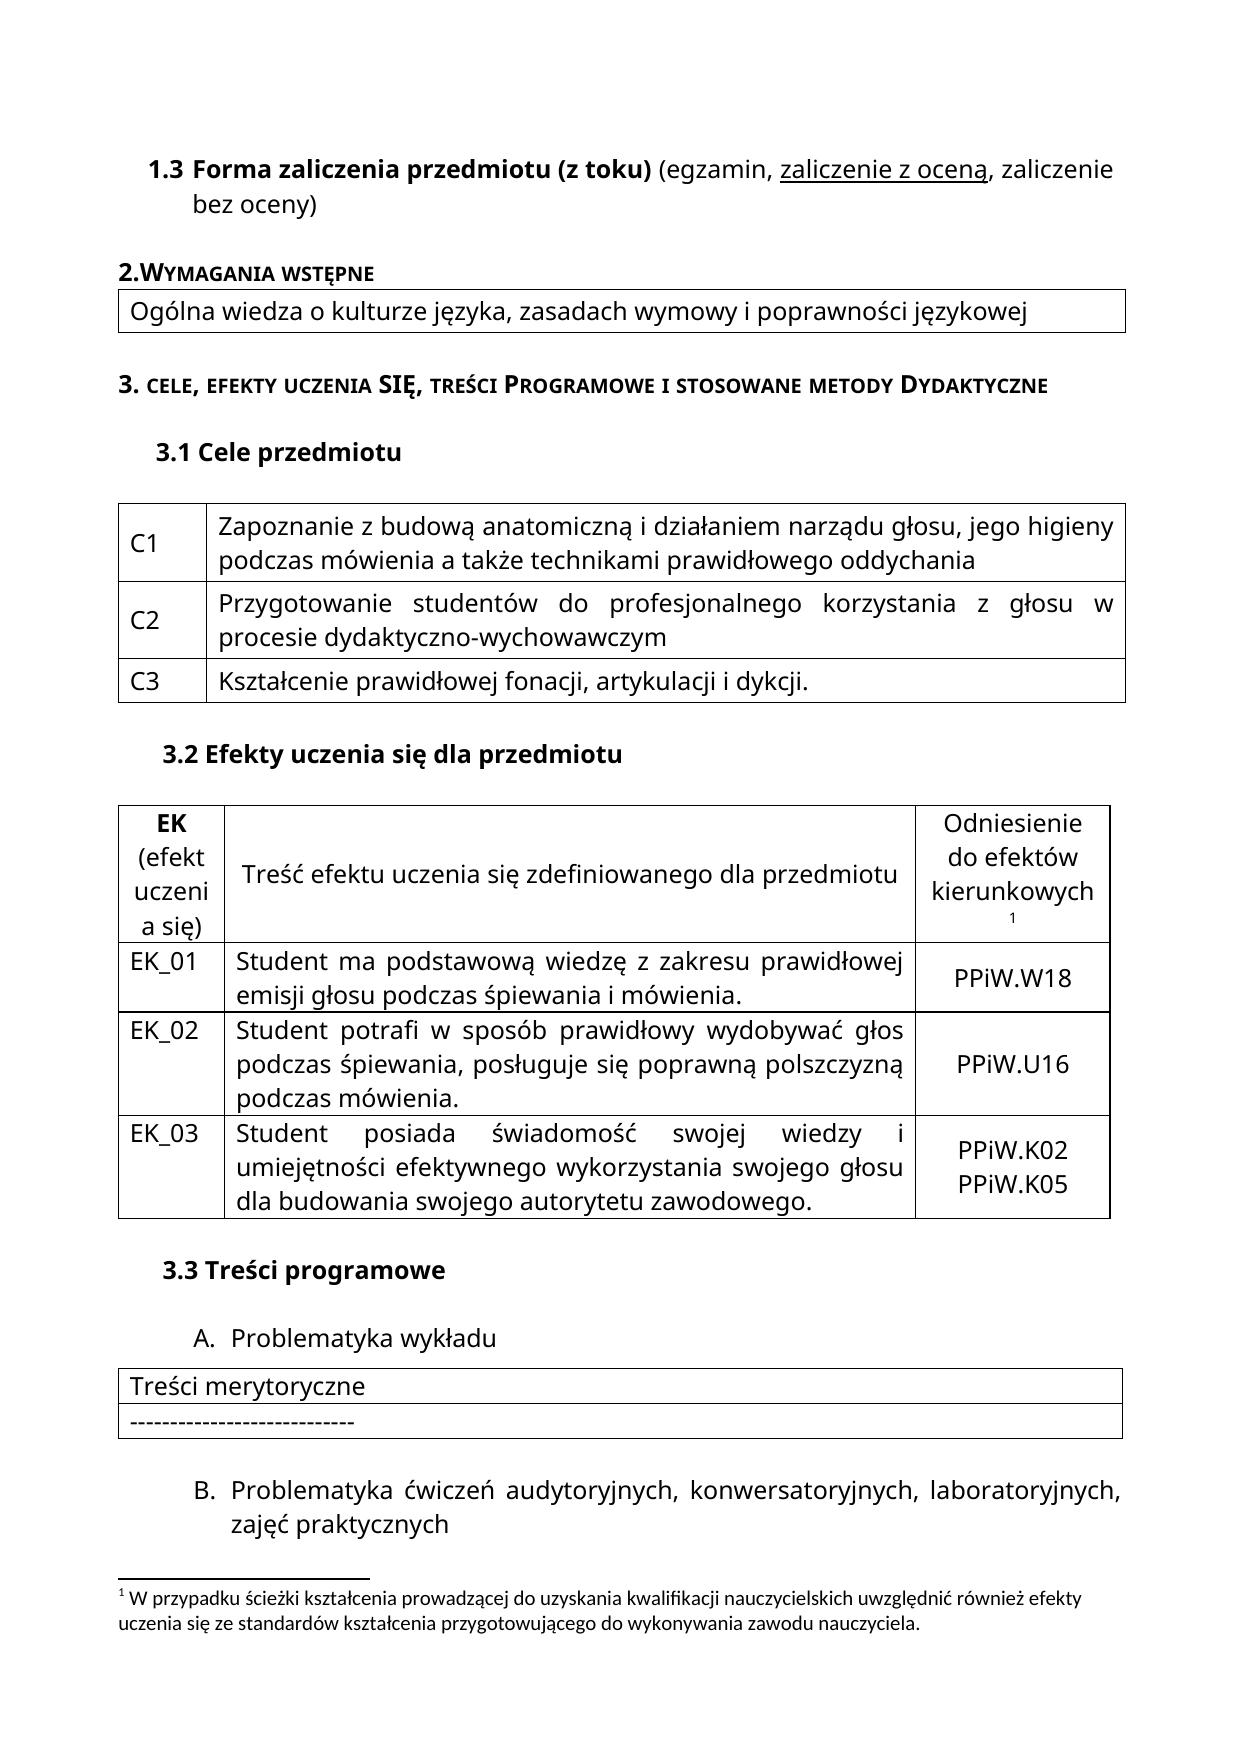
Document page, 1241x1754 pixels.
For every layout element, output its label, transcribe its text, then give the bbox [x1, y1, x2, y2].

table_header Zapoznanie z budową anatomiczną i działaniem narządu głosu, jego higieny podczas mówienia a także technikami prawidłowego oddychania [207, 504, 1125, 581]
table_cell Kształcenie prawidłowej fonacji, artykulacji i dykcji. [207, 659, 1125, 702]
table_header Odniesienie do efektów kierunkowych [916, 806, 1109, 942]
table_header EK (efekt uczenia się) [119, 806, 224, 942]
table_cell Student potrafi w sposób prawidłowy wydobywać głos podczas śpiewania, posługuje się poprawną polszczyzną podczas mówienia. [225, 1013, 915, 1114]
table_cell Student ma podstawową wiedzę z zakresu prawidłowej emisji głosu podczas śpiewania i mówienia. [225, 943, 915, 1011]
text 2.Wymagania wstępne [118, 254, 1122, 288]
text 3.1 Cele przedmiotu [156, 435, 1122, 469]
table_cell PPiW.U16 [916, 1013, 1109, 1114]
table_cell PPiW.W18 [916, 943, 1109, 1011]
table_cell Student posiada świadomość swojej wiedzy i umiejętności efektywnego wykorzystania swojego głosu dla budowania swojego autorytetu zawodowego. [225, 1116, 915, 1218]
text 1.3 Forma zaliczenia przedmiotu (z toku) (egzamin, zaliczenie z oceną, zaliczenie bez oceny) [148, 152, 1122, 220]
text 3.2 Efekty uczenia się dla przedmiotu [162, 737, 1122, 771]
table_header Ogólna wiedza o kulturze języka, zasadach wymowy i poprawności językowej [119, 290, 1125, 332]
list Problematyka wykładu [193, 1321, 1122, 1355]
table_header Treść efektu uczenia się zdefiniowanego dla przedmiotu [225, 806, 915, 942]
table_cell C3 [119, 659, 206, 702]
list 3.3 Treści programowe [162, 1253, 1122, 1287]
table_header Treści merytoryczne [119, 1369, 1122, 1403]
text 3. cele, efekty uczenia SIĘ, treści Programowe i stosowane metody Dydaktyczne [118, 367, 1122, 401]
table_cell EK_02 [119, 1013, 224, 1114]
table_cell ---------------------------- [119, 1404, 1122, 1438]
list Problematyka ćwiczeń audytoryjnych, konwersatoryjnych, laboratoryjnych, zajęć praktycznych [193, 1473, 1122, 1541]
table_cell Przygotowanie studentów do profesjonalnego korzystania z głosu w procesie dydaktyczno-wychowawczym [207, 582, 1125, 658]
table_cell EK_01 [119, 943, 224, 1011]
table_header C1 [119, 504, 206, 581]
table_cell PPiW.K02 PPiW.K05 [916, 1116, 1109, 1218]
table_cell EK_03 [119, 1116, 224, 1218]
table_cell C2 [119, 582, 206, 658]
